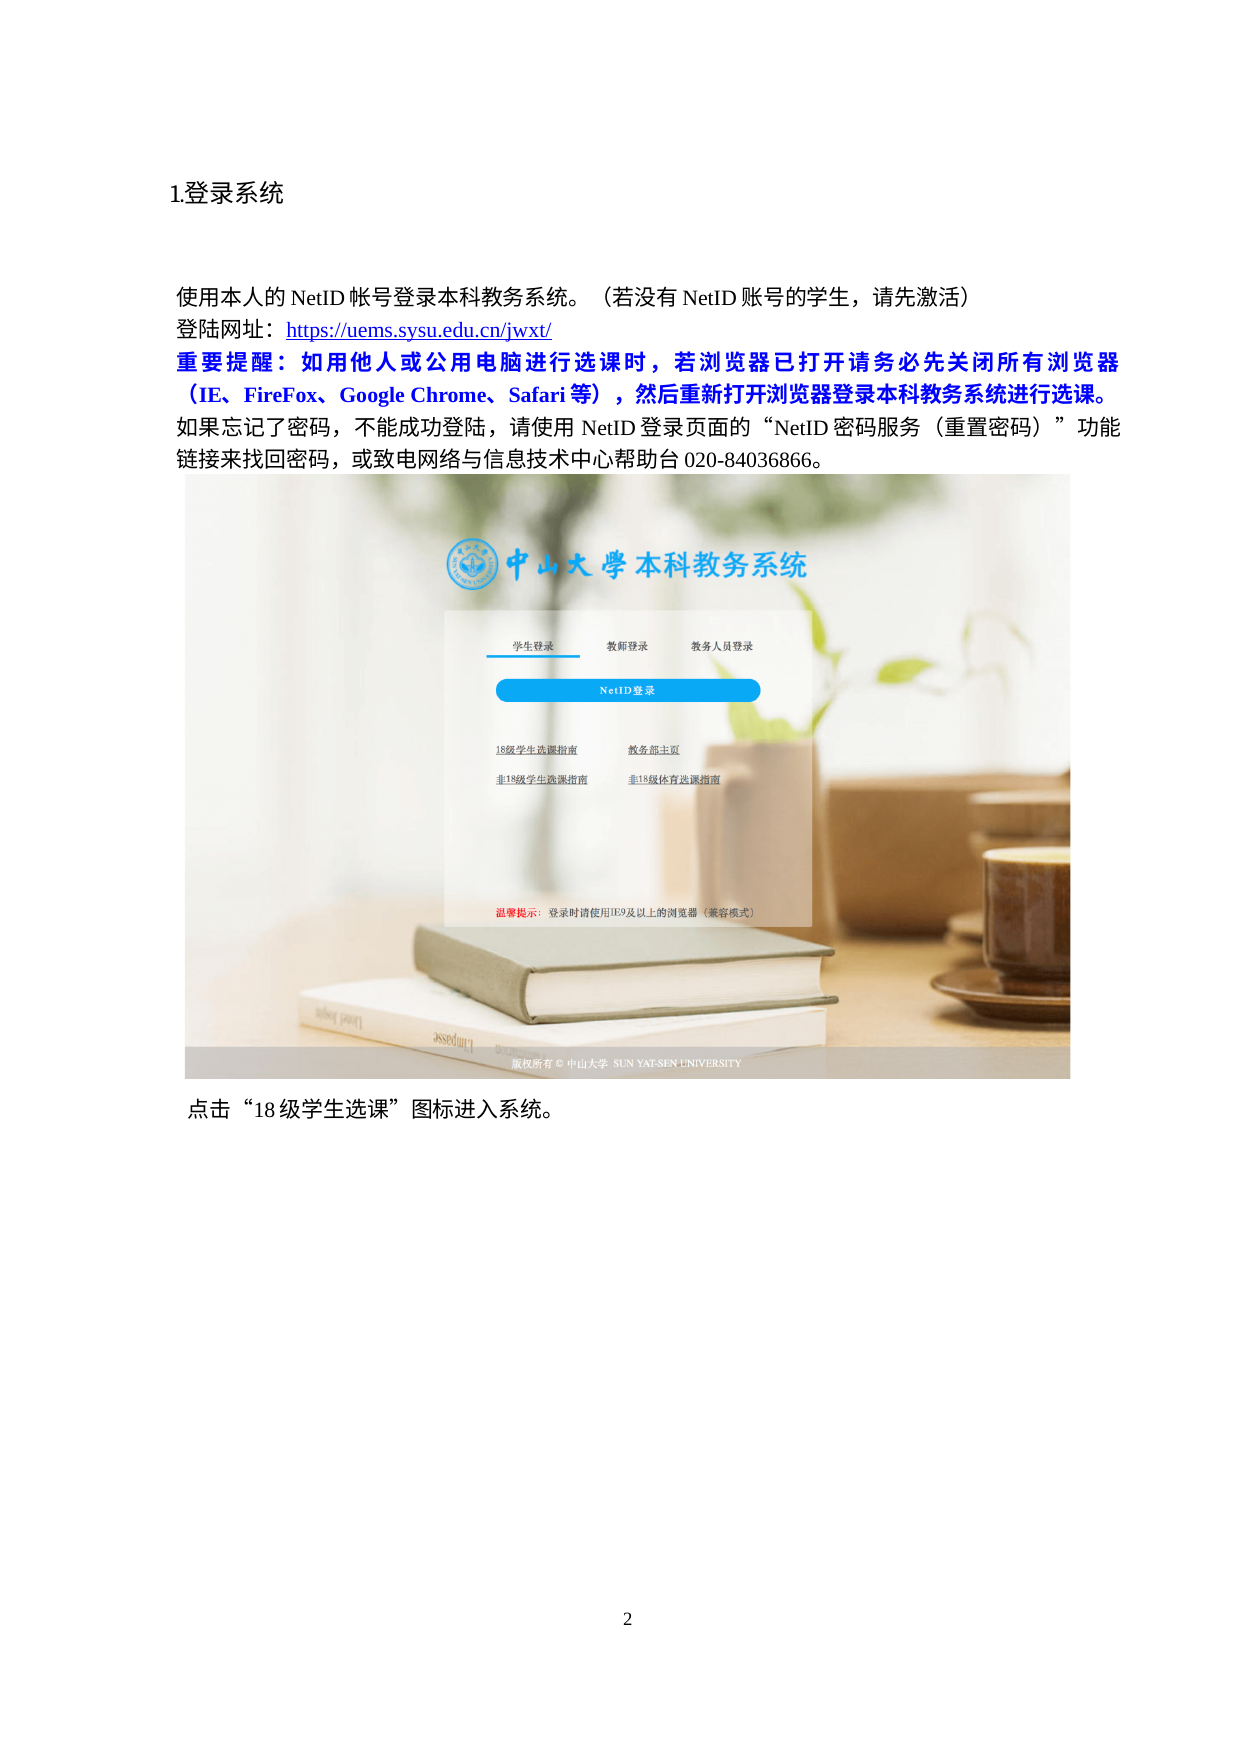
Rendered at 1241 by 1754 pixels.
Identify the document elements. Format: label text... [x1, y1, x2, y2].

picture [184, 474, 1071, 1079]
subtitle 1.登录系统 [133, 159, 1122, 224]
text 重要提醒：如用他人或公用电脑进行选课时，若浏览器已打开请务必先关闭所有浏览器（IE、FireFox、Google Chrome、Safari等），然后重新打开浏览器登录本科教务系统进行选课。 [177, 344, 1122, 409]
text 登陆网址：https://uems.sysu.edu.cn/jwxt/ [133, 312, 1122, 344]
text 点击“18级学生选课”图标进入系统。 [133, 1092, 1122, 1124]
text 使用本人的NetID帐号登录本科教务系统。（若没有NetID账号的学生，请先激活） [133, 279, 1122, 312]
text 如果忘记了密码，不能成功登陆，请使用NetID登录页面的“NetID密码服务（重置密码）”功能链接来找回密码，或致电网络与信息技术中心帮助台020-84036866。 [177, 409, 1122, 474]
